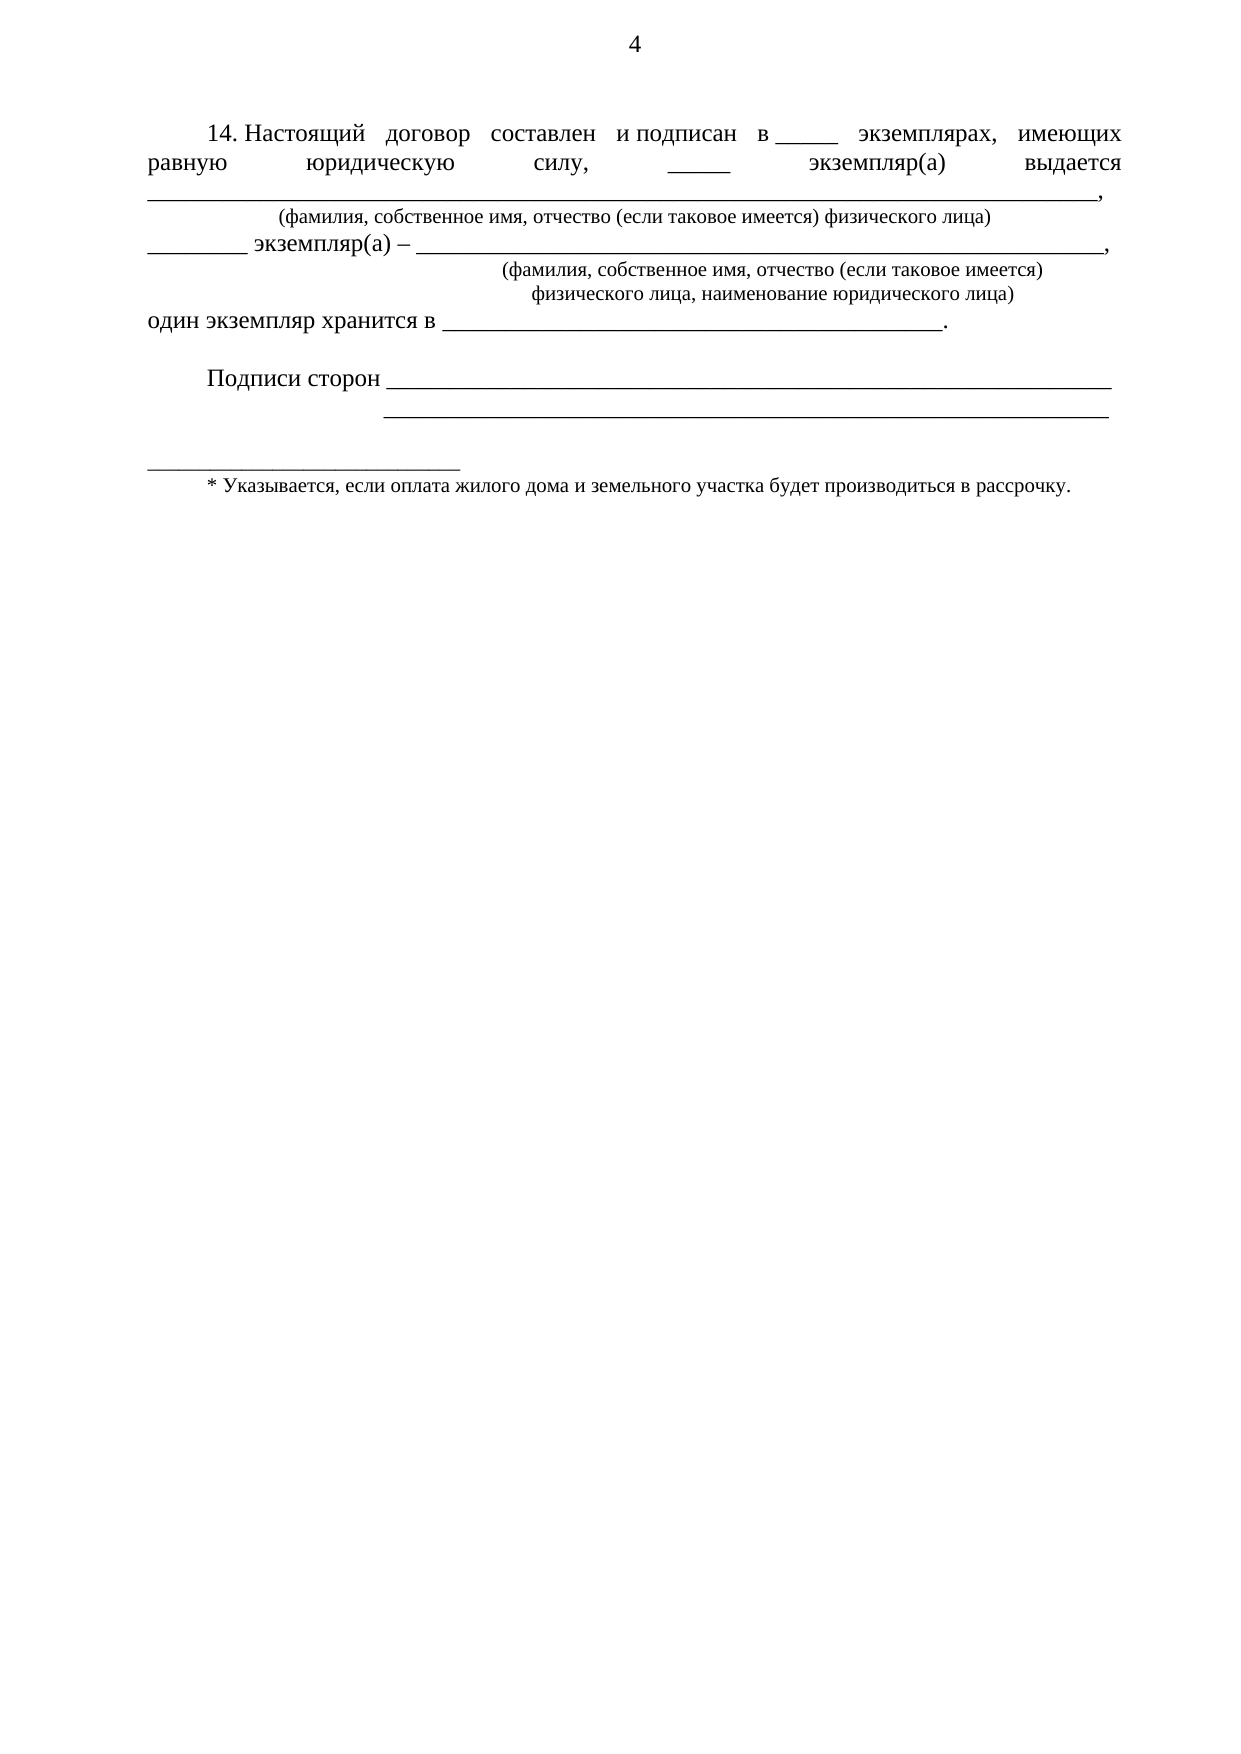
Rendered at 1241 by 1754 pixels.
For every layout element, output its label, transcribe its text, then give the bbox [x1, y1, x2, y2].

text (фамилия, собственное имя, отчество (если таковое имеется) [502, 257, 1122, 281]
text (фамилия, собственное имя, отчество (если таковое имеется) физического лица) [147, 204, 1122, 228]
text * Указывается, если оплата жилого дома и земельного участка будет производиться в рассрочку. [147, 473, 1122, 497]
text физического лица, наименование юридического лица) [531, 281, 1122, 305]
text __________________________________________________________ [384, 392, 1122, 420]
text 14. Настоящий договор составлен и подписан в _____ экземплярах, имеющих равную юридическую силу, _____ экземпляр(а) выдается ____________________________________________________________________________, [147, 118, 1122, 204]
text ________ экземпляр(а) – _______________________________________________________, [147, 228, 1122, 257]
text ______________________________ [147, 449, 1122, 473]
text один экземпляр хранится в ________________________________________. [147, 305, 1122, 334]
text Подписи сторон __________________________________________________________ [147, 363, 1122, 392]
